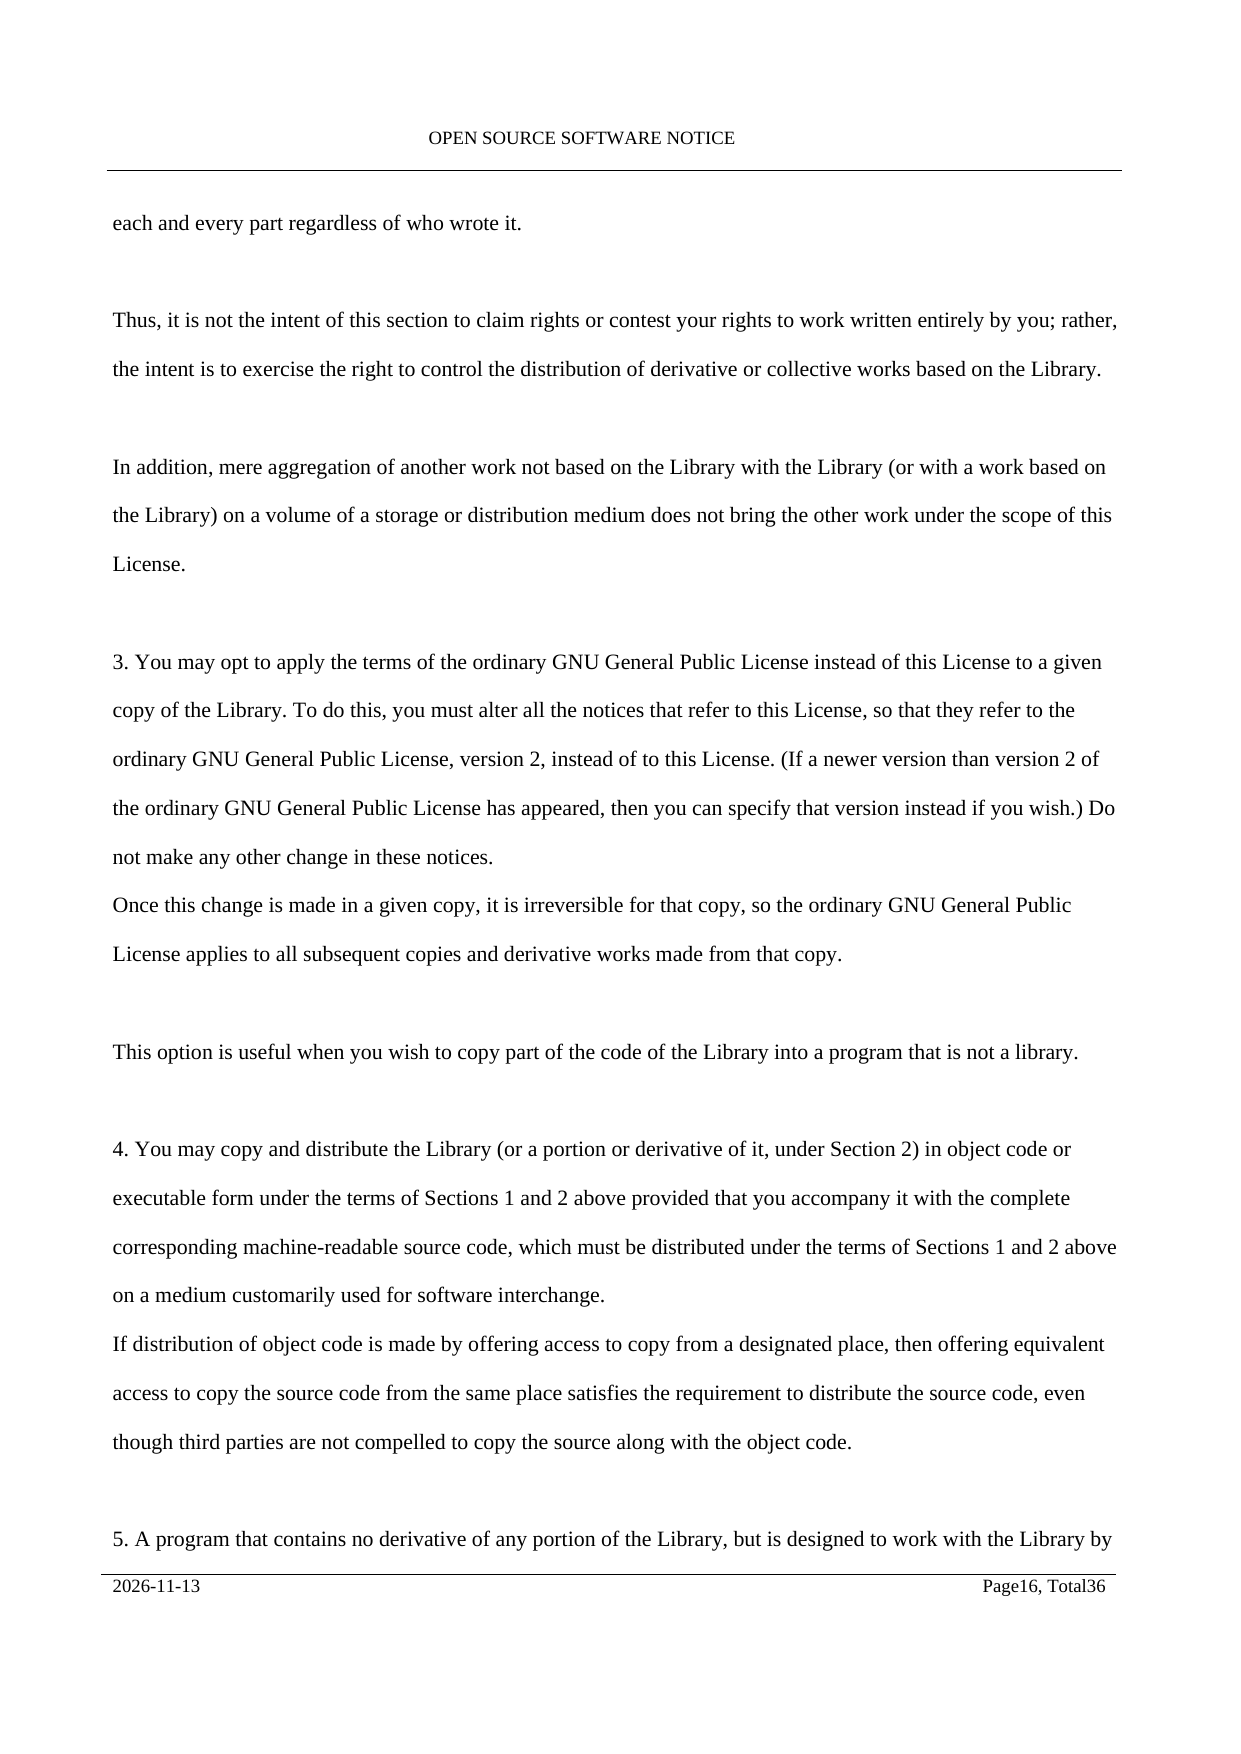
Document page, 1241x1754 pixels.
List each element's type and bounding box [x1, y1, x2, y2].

text [112, 206, 1128, 1555]
